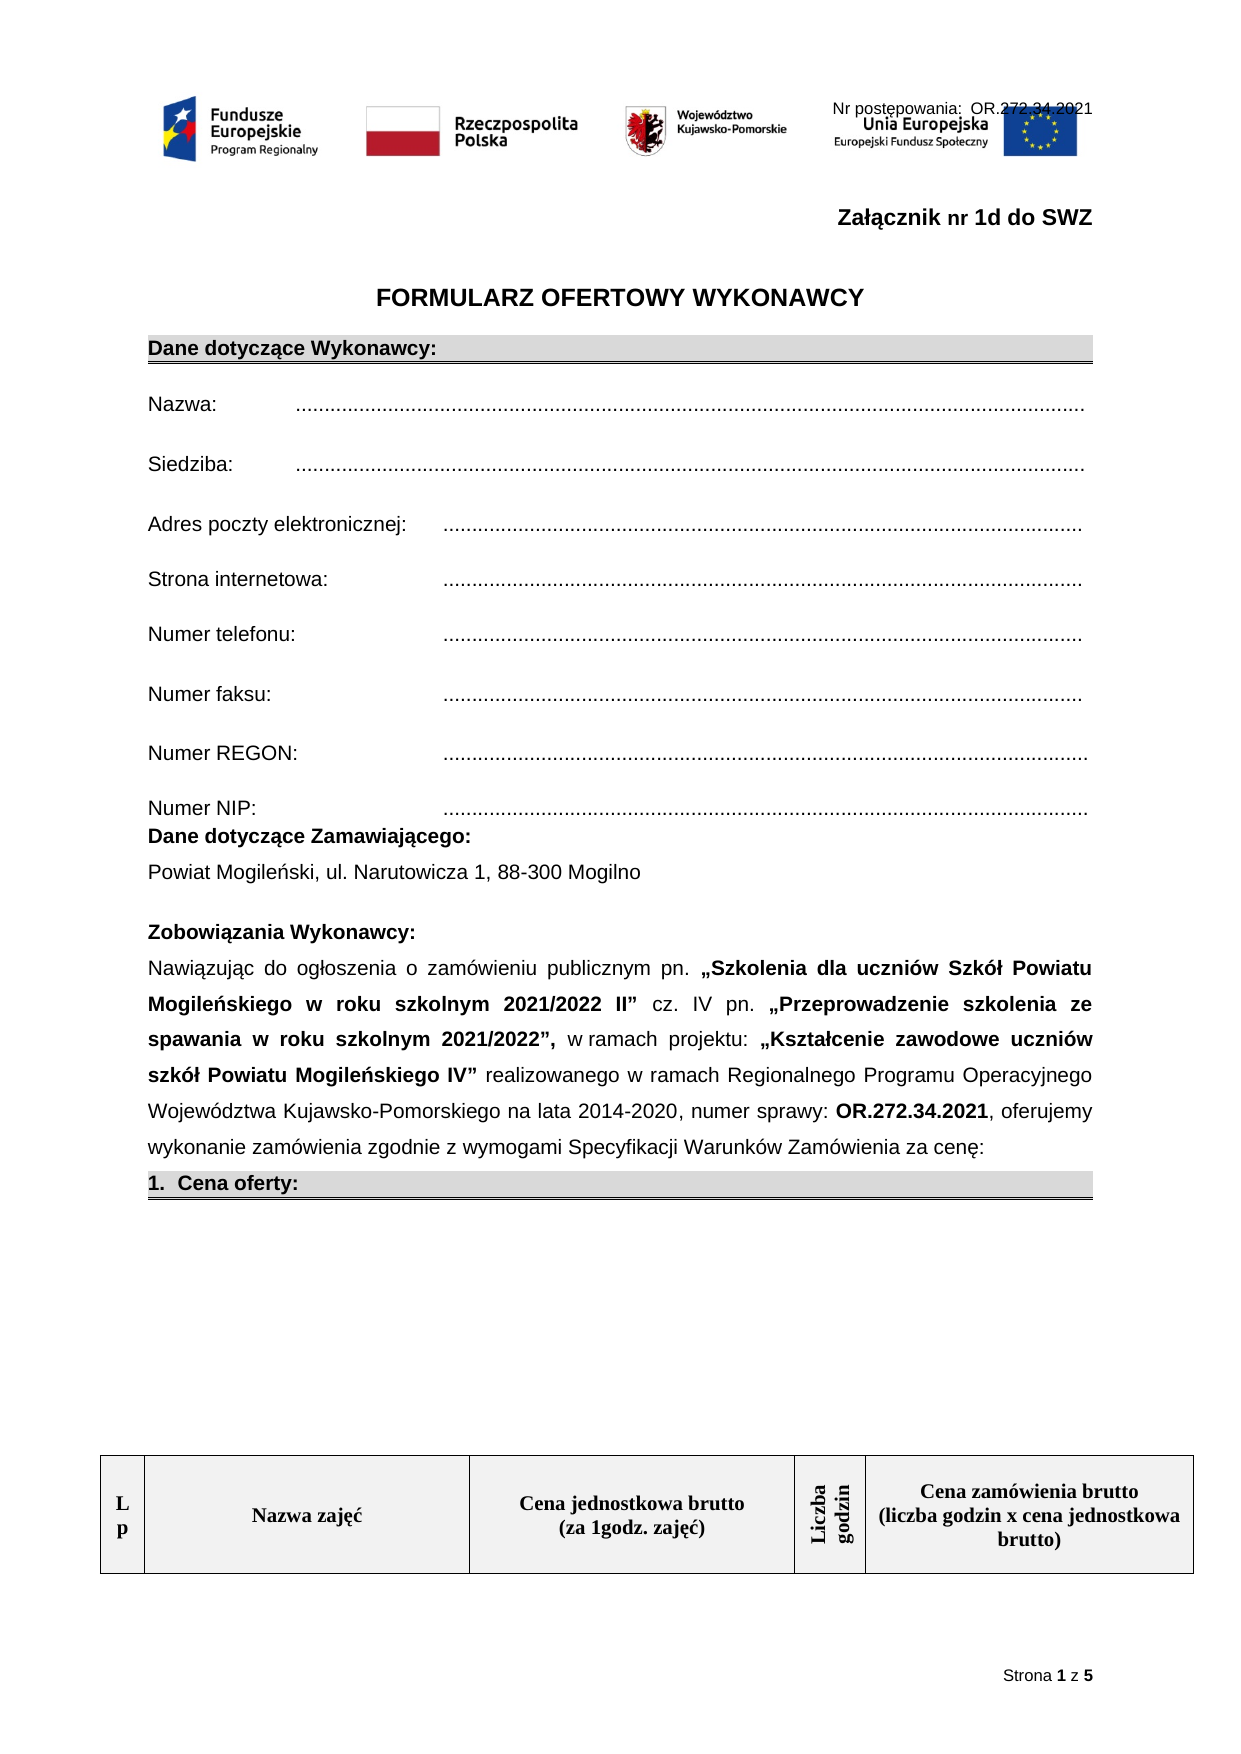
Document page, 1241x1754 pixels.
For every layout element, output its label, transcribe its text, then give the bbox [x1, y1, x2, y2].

text Numer REGON: ................................................................................................................ [148, 741, 1093, 765]
text Strona internetowa: ............................................................................................................... [148, 567, 1093, 618]
text Powiat Mogileński, ul. Narutowicza 1, 88-300 Mogilno [148, 859, 1093, 883]
text Siedziba: ......................................................................................................................................... [148, 452, 1093, 476]
table_header Liczba godzin [795, 1456, 865, 1573]
text Załącznik nr 1d do SWZ [148, 203, 1093, 230]
table_header Cena zamówienia brutto (liczba godzin x cena jednostkowa brutto) [866, 1456, 1193, 1573]
text Numer faksu: ............................................................................................................... [148, 681, 1093, 705]
list Cena oferty: [148, 1171, 1093, 1197]
table_header Lp [101, 1456, 144, 1573]
text Adres poczty elektronicznej: ............................................................................................................... [148, 512, 1093, 563]
table_header Nazwa zajęć [145, 1456, 469, 1573]
text Dane dotyczące Zamawiającego: [148, 824, 1093, 848]
text Nawiązując do ogłoszenia o zamówieniu publicznym pn. „Szkolenia dla uczniów Szkół Powiatu Mogileńskiego w roku szkolnym 2021/2022 II” cz. IV pn. „Przeprowadzenie szkolenia ze spawania w roku szkolnym 2021/2022”, w ramach projektu: „Kształcenie zawodowe uczniów szkół Powiatu Mogileńskiego IV” realizowanego w ramach Regionalnego Programu Operacyjnego Województwa Kujawsko-Pomorskiego na lata 2014-2020, numer sprawy: OR.272.34.2021, oferujemy wykonanie zamówienia zgodnie z wymogami Specyfikacji Warunków Zamówienia za cenę: [148, 955, 1093, 1159]
text Zobowiązania Wykonawcy: [148, 919, 1093, 943]
table_header Cena jednostkowa brutto (za 1godz. zajęć) [470, 1456, 794, 1573]
picture [147, 80, 1093, 177]
text Numer telefonu: ............................................................................................................... [148, 622, 1093, 646]
text FORMULARZ OFERTOWY WYKONAWCY [148, 283, 1093, 311]
text Dane dotyczące Wykonawcy: [148, 335, 1093, 361]
text Numer NIP: ................................................................................................................ [148, 796, 1093, 820]
text Nazwa: ......................................................................................................................................... [148, 392, 1093, 416]
